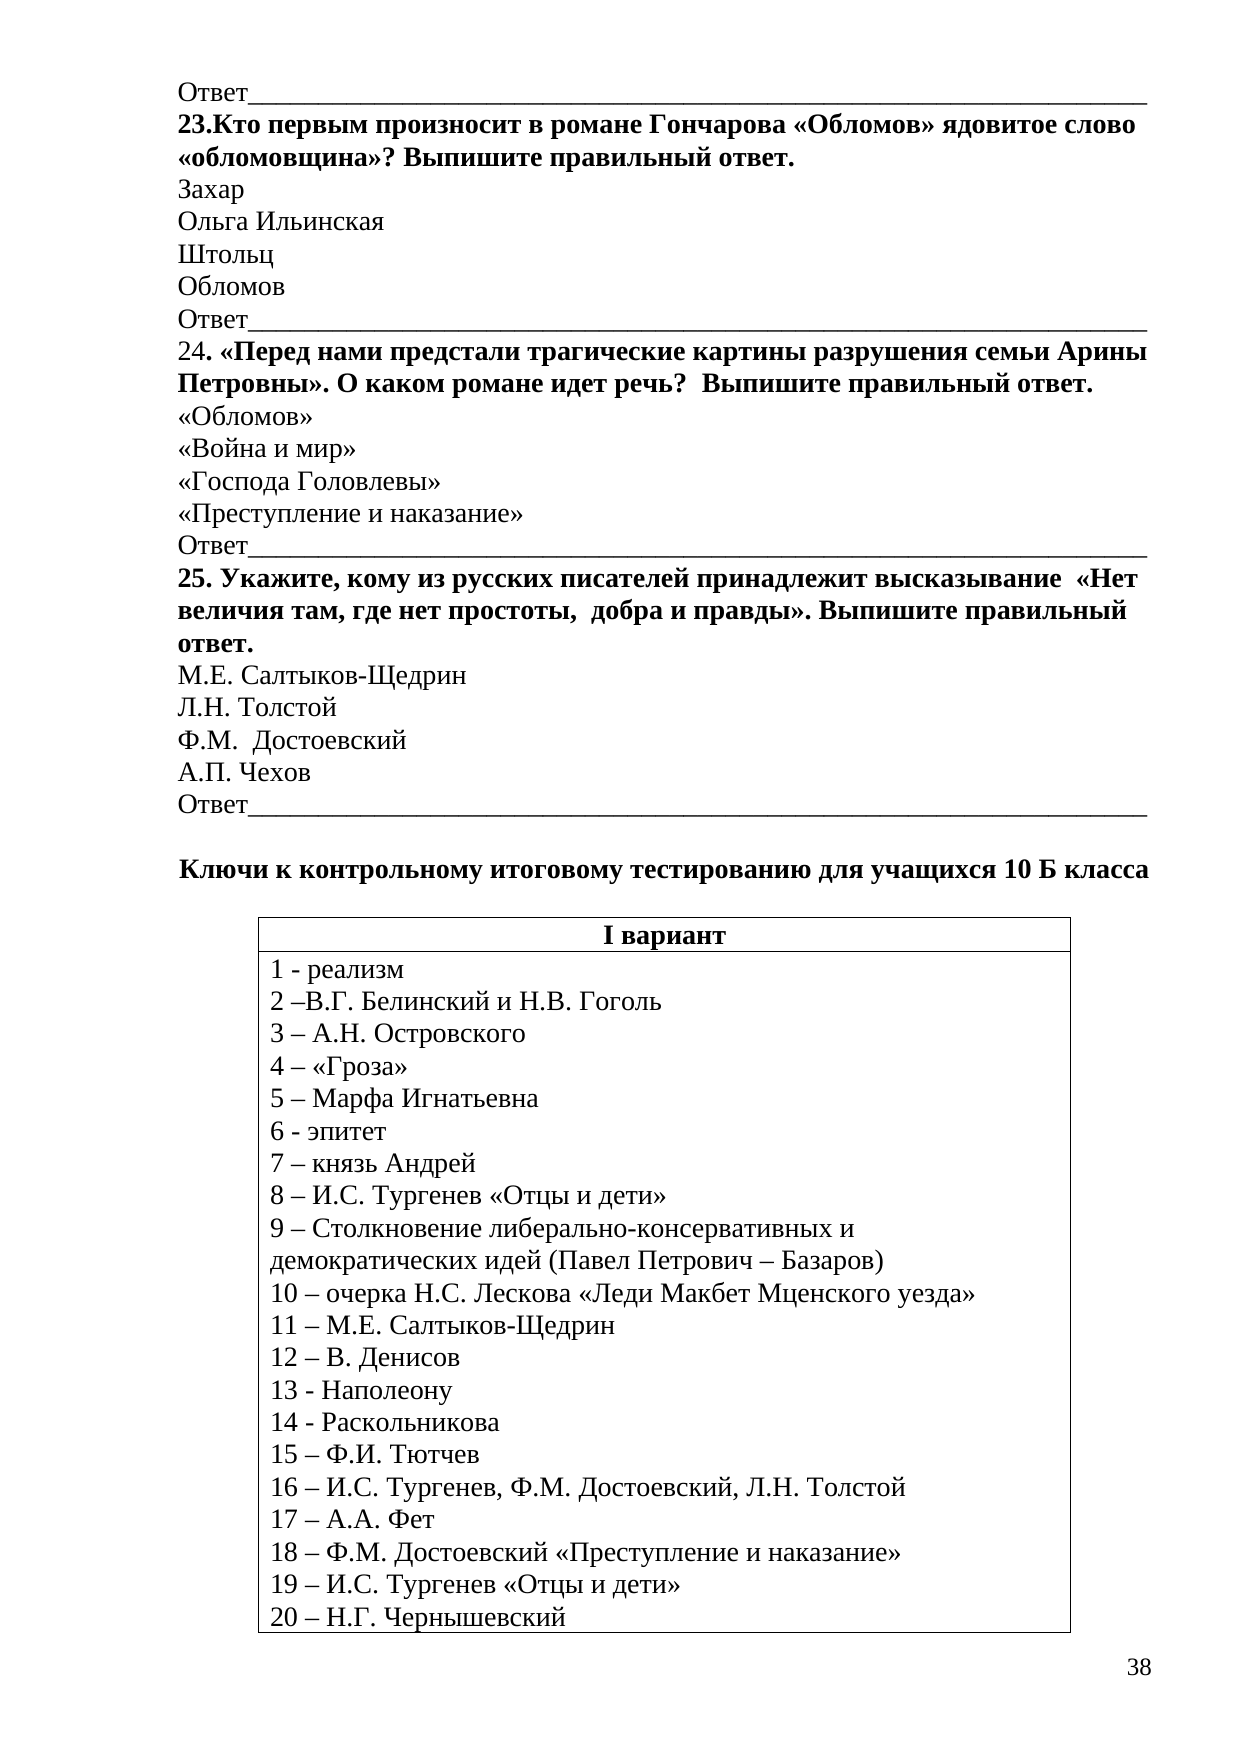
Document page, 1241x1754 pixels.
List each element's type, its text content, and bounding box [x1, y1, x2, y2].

text М.Е. Салтыков-Щедрин [177, 658, 1152, 690]
text 23.Кто первым произносит в романе Гончарова «Обломов» ядовитое слово «обломовщина»? Выпишите правильный ответ. [177, 107, 1152, 172]
text 25. Укажите, кому из русских писателей принадлежит высказывание «Нет величия там, где нет простоты, добра и правды». Выпишите правильный ответ. [177, 561, 1152, 658]
text Ответ________________________________________________________________ [177, 788, 1152, 820]
text «Господа Головлевы» [177, 464, 1152, 496]
text «Обломов» [177, 399, 1152, 431]
text Ответ________________________________________________________________ [177, 75, 1152, 107]
text Обломов [177, 269, 1152, 302]
table_header I вариант [259, 918, 1070, 951]
text Штольц [177, 237, 1152, 269]
text Ответ________________________________________________________________ [177, 528, 1152, 561]
text Л.Н. Толстой [177, 690, 1152, 723]
text Ключи к контрольному итоговому тестированию для учащихся 10 Б класса [177, 852, 1152, 885]
text «Война и мир» [177, 431, 1152, 464]
text Ольга Ильинская [177, 204, 1152, 237]
text 24. «Перед нами предстали трагические картины разрушения семьи Арины Петровны». О каком романе идет речь? Выпишите правильный ответ. [177, 334, 1152, 399]
text А.П. Чехов [177, 755, 1152, 788]
text Ф.М. Достоевский [177, 723, 1152, 755]
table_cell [259, 952, 1070, 1632]
text «Преступление и наказание» [177, 496, 1152, 528]
text Ответ________________________________________________________________ [177, 302, 1152, 334]
text Захар [177, 172, 1152, 204]
